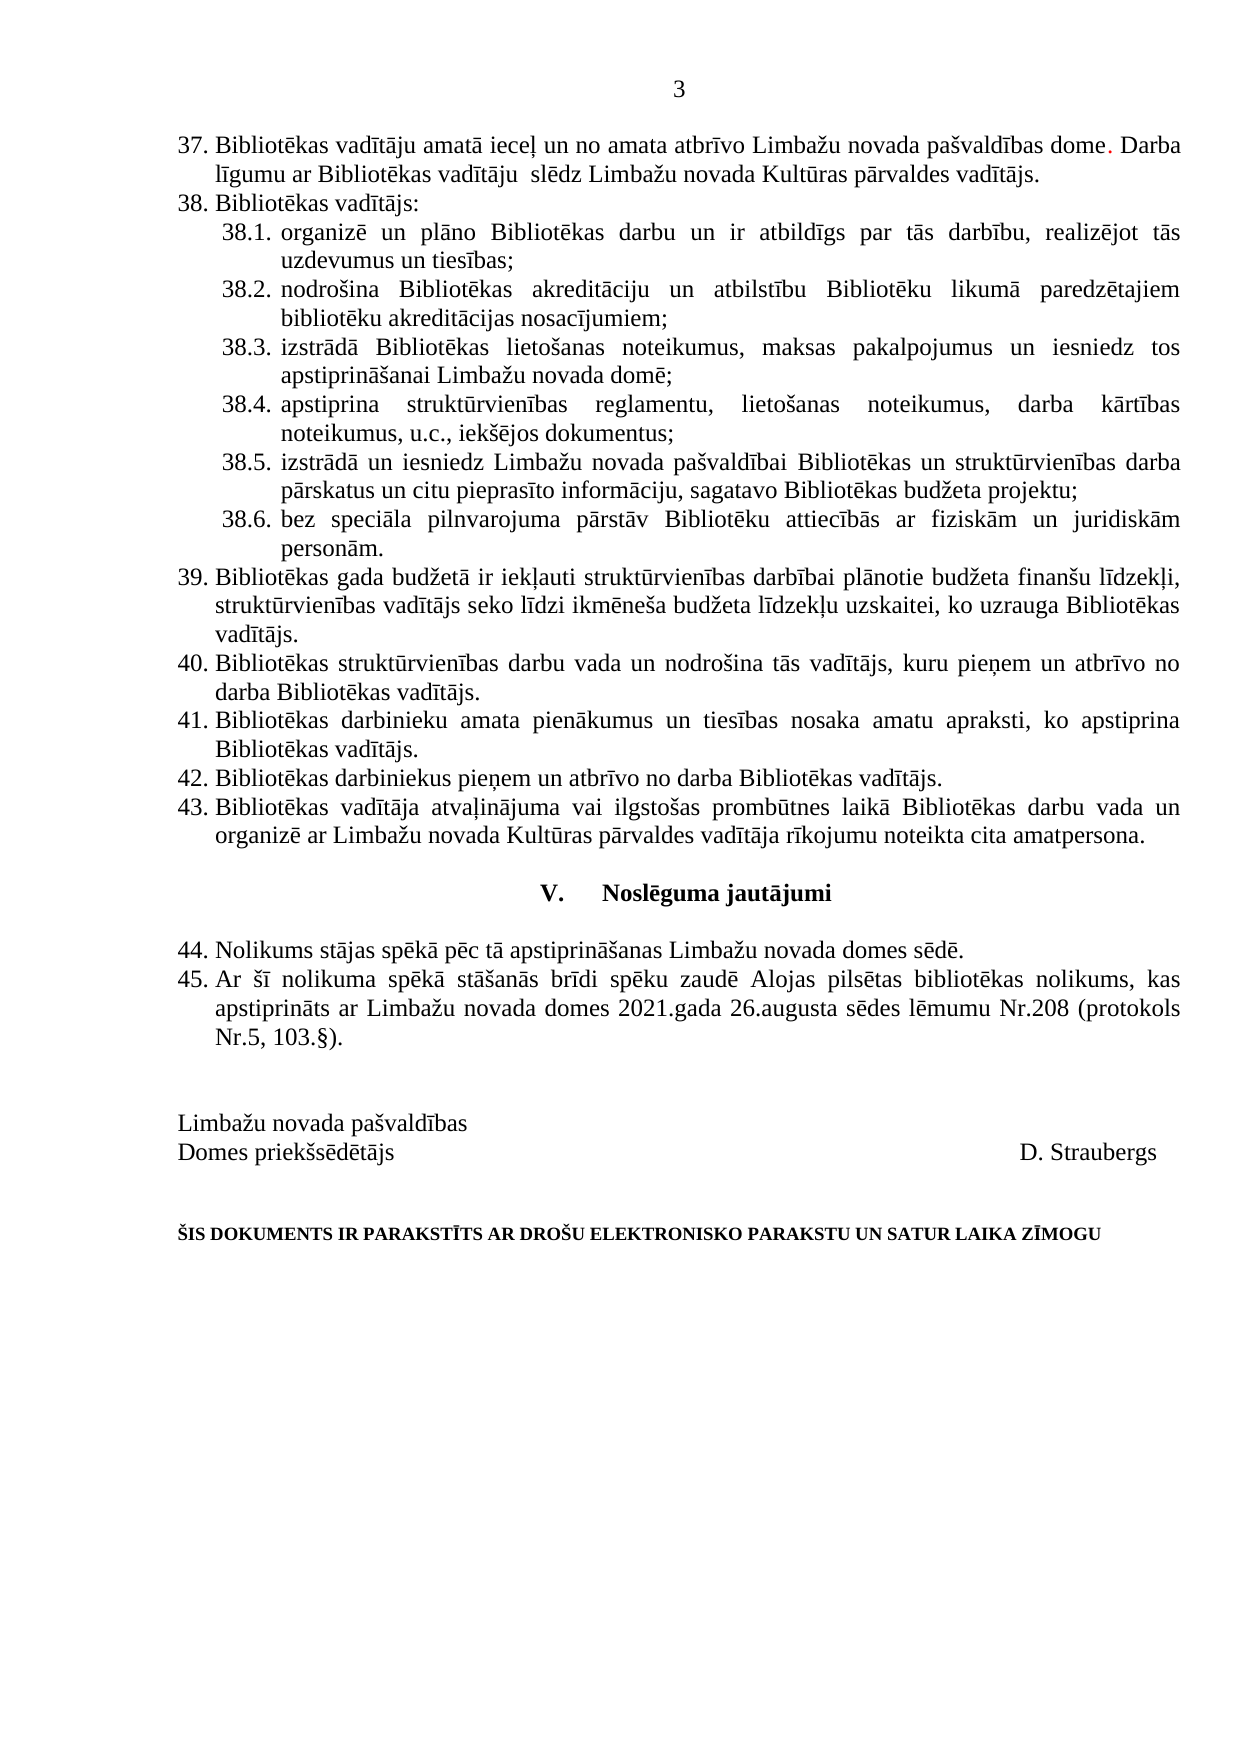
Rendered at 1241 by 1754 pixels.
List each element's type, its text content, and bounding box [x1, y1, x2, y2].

list bez pilnvarojuma pārstāv Bibliotēku attiecībās ar fiziskām un juridiskām personām. [222, 504, 1181, 562]
list Bibliotēkas struktūrvienības darbu vada un nodrošina tās vadītājs, kuru pieņem un atbrīvo no darba Bibliotēkas vadītājs. [177, 648, 1181, 706]
text Limbažu novada pašvaldības [177, 1108, 1181, 1137]
list izstrādā un iesniedz Limbažu novada pašvaldībai Bibliotēkas un struktūrvienības darba pārskatus un citu pieprasīto informāciju, sagatavo Bibliotēkas budžeta projektu; [222, 447, 1181, 504]
list Bibliotēkas darbinieku amata pienākumus un tiesības nosaka amatu apraksti, ko apstiprina Bibliotēkas vadītājs. [177, 706, 1181, 763]
list Bibliotēkas gada budžetā ir iekļauti struktūrvienības darbībai plānotie budžeta finanšu līdzekļi, struktūrvienības vadītājs seko līdzi ikmēneša budžeta līdzekļu uzskaitei, ko uzrauga Bibliotēkas vadītājs. [177, 562, 1181, 648]
list Bibliotēkas vadītāja atvaļinājuma vai ilgstošas prombūtnes laikā Bibliotēkas darbu vada un organizē ar Limbažu novada Kultūras pārvaldes vadītāja rīkojumu noteikta cita amatpersona. [177, 792, 1181, 849]
list izstrādā Bibliotēkas lietošanas noteikumus, maksas pakalpojumus un iesniedz tos apstiprināšanai Limbažu novada domē; [222, 332, 1181, 389]
list apstiprina struktūrvienības reglamentu, lietošanas noteikumus, darba kārtības noteikumus, u.c., iekšējos dokumentus; [222, 389, 1181, 447]
list Noslēguma jautājumi [215, 878, 1181, 907]
list Bibliotēkas vadītājs: [177, 188, 1181, 217]
list Bibliotēkas vadītāju amatā ieceļ un no amata atbrīvo Limbažu novada pašvaldības dome. Darba līgumu ar Bibliotēkas vadītāju slēdz Limbažu novada Kultūras pārvaldes vadītājs. [177, 131, 1181, 188]
text Domes priekšsēdētājs D. Straubergs [177, 1137, 1181, 1166]
list Bibliotēkas darbiniekus pieņem un atbrīvo no darba Bibliotēkas vadītājs. [177, 763, 1181, 792]
list organizē un plāno Bibliotēkas darbu un ir atbildīgs par tās darbību, realizējot tās uzdevumus un tiesības; [222, 217, 1181, 274]
text ŠIS DOKUMENTS IR PARAKSTĪTS AR DROŠU ELEKTRONISKO PARAKSTU UN SATUR LAIKA ZĪMOGU [177, 1223, 1181, 1245]
list nodrošina Bibliotēkas akreditāciju un atbilstību Bibliotēku likumā paredzētajiem bibliotēku akreditācijas nosacījumiem; [222, 274, 1181, 332]
list Nolikums stājas spēkā pēc tā apstiprināšanas Limbažu novada domes sēdē. [177, 936, 1181, 964]
list Ar šī nolikuma spēkā stāšanās brīdi spēku zaudē Alojas pilsētas bibliotēkas nolikums, kas apstiprināts ar Limbažu novada domes 2021.gada 26.augusta sēdes lēmumu Nr.208 (protokols Nr.5, 103.§). [177, 964, 1181, 1051]
